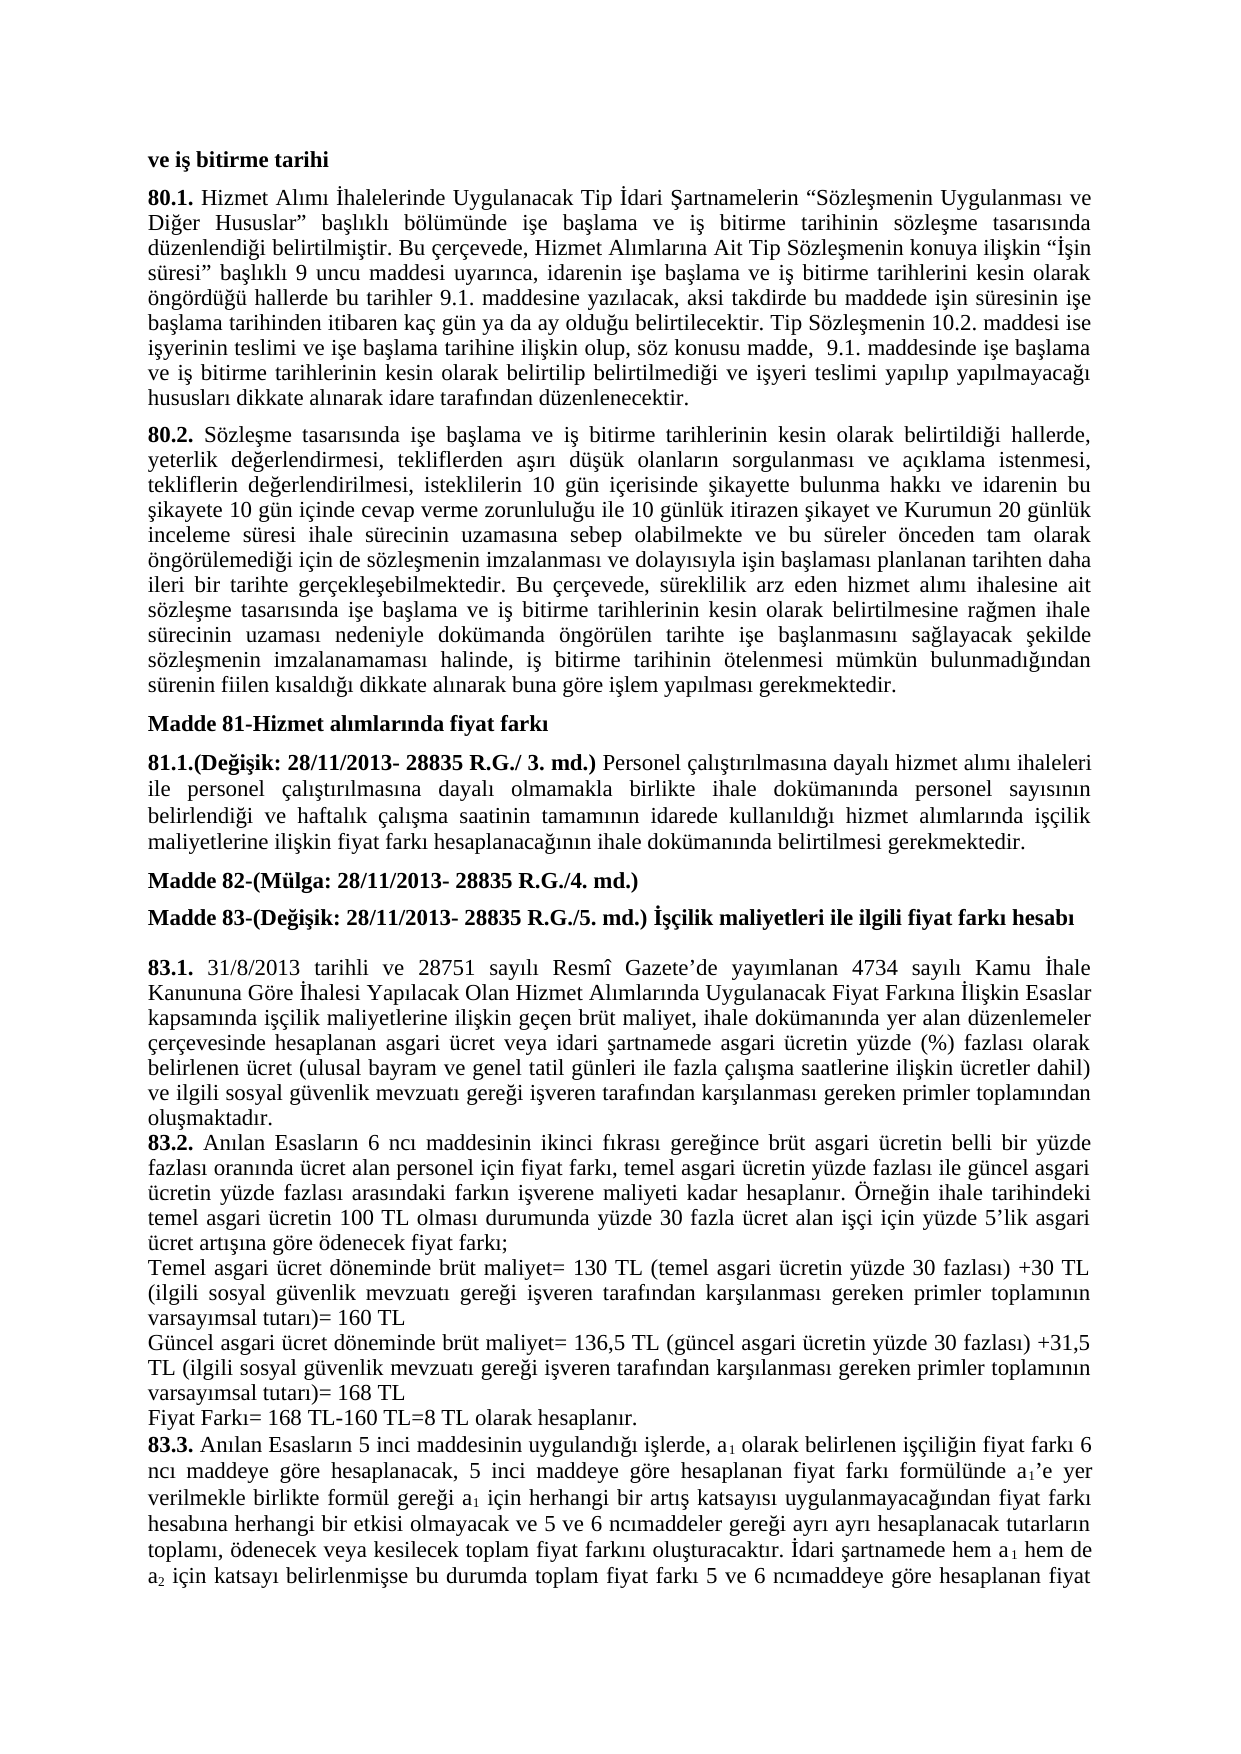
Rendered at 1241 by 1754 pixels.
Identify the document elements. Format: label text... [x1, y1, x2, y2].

text Madde 82-(Mülga: 28/11/2013- 28835 R.G./4. md.) [148, 867, 1092, 893]
text Temel asgari ücret döneminde brüt maliyet= 130 TL (temel asgari ücretin yüzde 30 fazlası) +30 TL (ilgili sosyal güvenlik mevzuatı gereği işveren tarafından karşılanması gereken primler toplamının varsayımsal tutarı)= 160 TL [148, 1256, 1092, 1331]
text 83.2. Anılan Esasların 6 ncı maddesinin ikinci fıkrası gereğince brüt asgari ücretin belli bir yüzde fazlası oranında ücret alan personel için fiyat farkı, temel asgari ücretin yüzde fazlası ile güncel asgari ücretin yüzde fazlası arasındaki farkın işverene maliyeti kadar hesaplanır. Örneğin ihale tarihindeki temel asgari ücretin 100 TL olması durumunda yüzde 30 fazla ücret alan işçi için yüzde 5’lik asgari ücret artışına göre ödenecek fiyat farkı; [148, 1131, 1092, 1256]
text 80.2. Sözleşme tasarısında işe başlama ve iş bitirme tarihlerinin kesin olarak belirtildiği hallerde, yeterlik değerlendirmesi, tekliflerden aşırı düşük olanların sorgulanması ve açıklama istenmesi, tekliflerin değerlendirilmesi, isteklilerin 10 gün içerisinde şikayette bulunma hakkı ve idarenin bu şikayete 10 gün içinde cevap verme zorunluluğu ile 10 günlük itirazen şikayet ve Kurumun 20 günlük inceleme süresi ihale sürecinin uzamasına sebep olabilmekte ve bu süreler önceden tam olarak öngörülemediği için de sözleşmenin imzalanması ve dolayısıyla işin başlaması planlanan tarihten daha ileri bir tarihte gerçekleşebilmektedir. Bu çerçevede, süreklilik arz eden hizmet alımı ihalesine ait sözleşme tasarısında işe başlama ve iş bitirme tarihlerinin kesin olarak belirtilmesine rağmen ihale sürecinin uzaması nedeniyle dokümanda öngörülen tarihte işe başlanmasını sağlayacak şekilde sözleşmenin imzalanamaması halinde, iş bitirme tarihinin ötelenmesi mümkün bulunmadığından sürenin fiilen kısaldığı dikkate alınarak buna göre işlem yapılması gerekmektedir. [148, 423, 1092, 698]
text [148, 148, 1092, 173]
text 80.1. Hizmet Alımı İhalelerinde Uygulanacak Tip İdari Şartnamelerin “Sözleşmenin Uygulanması ve Diğer Hususlar” başlıklı bölümünde işe başlama ve iş bitirme tarihinin sözleşme tasarısında düzenlendiği belirtilmiştir. Bu çerçevede, Hizmet Alımlarına Ait Tip Sözleşmenin konuya ilişkin “İşin süresi” başlıklı 9 uncu maddesi uyarınca, idarenin işe başlama ve iş bitirme tarihlerini kesin olarak öngördüğü hallerde bu tarihler 9.1. maddesine yazılacak, aksi takdirde bu maddede işin süresinin işe başlama tarihinden itibaren kaç gün ya da ay olduğu belirtilecektir. Tip Sözleşmenin 10.2. maddesi ise işyerinin teslimi ve işe başlama tarihine ilişkin olup, söz konusu madde, 9.1. maddesinde işe başlama ve iş bitirme tarihlerinin kesin olarak belirtilip belirtilmediği ve işyeri teslimi yapılıp yapılmayacağı hususları dikkate alınarak idare tarafından düzenlenecektir. [148, 185, 1092, 410]
text Madde 81-Hizmet alımlarında fiyat farkı [148, 710, 1092, 737]
text Fiyat Farkı= 168 TL-160 TL=8 TL olarak hesaplanır. [148, 1406, 1092, 1431]
text Madde 83-(Değişik: 28/11/2013- 28835 R.G./5. md.) İşçilik maliyetleri ile ilgili fiyat farkı hesabı [148, 906, 1092, 931]
text 83.1. 31/8/2013 tarihli ve 28751 sayılı Resmî Gazete’de yayımlanan 4734 sayılı Kamu İhale Kanununa Göre İhalesi Yapılacak Olan Hizmet Alımlarında Uygulanacak Fiyat Farkına İlişkin Esaslar kapsamında işçilik maliyetlerine ilişkin geçen brüt maliyet, ihale dokümanında yer alan düzenlemeler çerçevesinde hesaplanan asgari ücret veya idari şartnamede asgari ücretin yüzde (%) fazlası olarak belirlenen ücret (ulusal bayram ve genel tatil günleri ile fazla çalışma saatlerine ilişkin ücretler dahil) ve ilgili sosyal güvenlik mevzuatı gereği işveren tarafından karşılanması gereken primler toplamından oluşmaktadır. [148, 956, 1092, 1131]
text 81.1.(Değişik: 28/11/2013- 28835 R.G./ 3. md.) Personel çalıştırılmasına dayalı hizmet alımı ihaleleri ile personel çalıştırılmasına dayalı olmamakla birlikte ihale dokümanında personel sayısının belirlendiği ve haftalık çalışma saatinin tamamının idarede kullanıldığı hizmet alımlarında işçilik maliyetlerine ilişkin fiyat farkı hesaplanacağının ihale dokümanında belirtilmesi gerekmektedir. [148, 749, 1092, 854]
text Güncel asgari ücret döneminde brüt maliyet= 136,5 TL (güncel asgari ücretin yüzde 30 fazlası) +31,5 TL (ilgili sosyal güvenlik mevzuatı gereği işveren tarafından karşılanması gereken primler toplamının varsayımsal tutarı)= 168 TL [148, 1331, 1092, 1406]
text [148, 1431, 1092, 1589]
